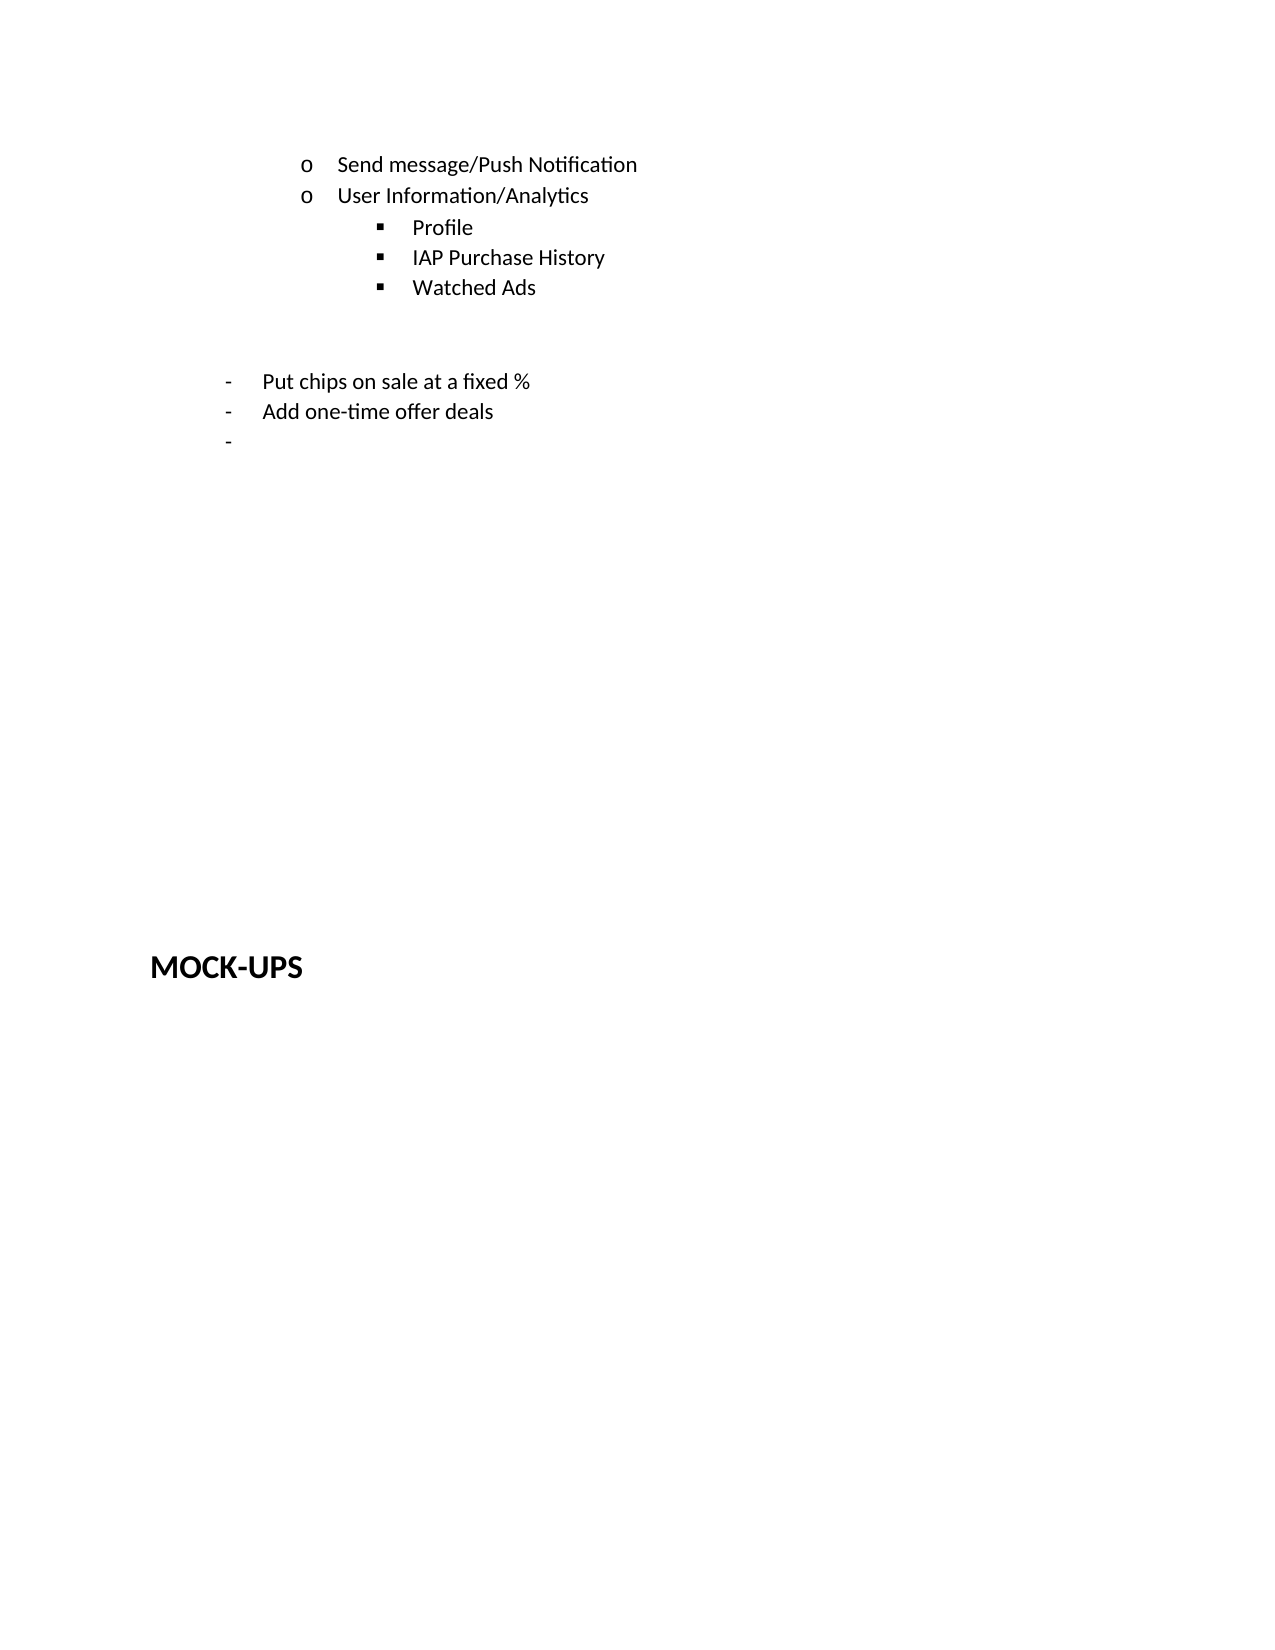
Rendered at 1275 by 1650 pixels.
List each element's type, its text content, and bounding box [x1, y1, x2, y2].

list Send message/Push Notification [300, 150, 1125, 179]
text MOCK-UPS [150, 946, 1125, 986]
list IAP Purchase History [375, 243, 1125, 271]
list Add one-time offer deals [225, 397, 1125, 425]
list Watched Ads [375, 273, 1125, 301]
list Profile [375, 213, 1125, 241]
list Put chips on sale at a fixed % [225, 367, 1125, 395]
list User Information/Analytics [300, 181, 1125, 211]
